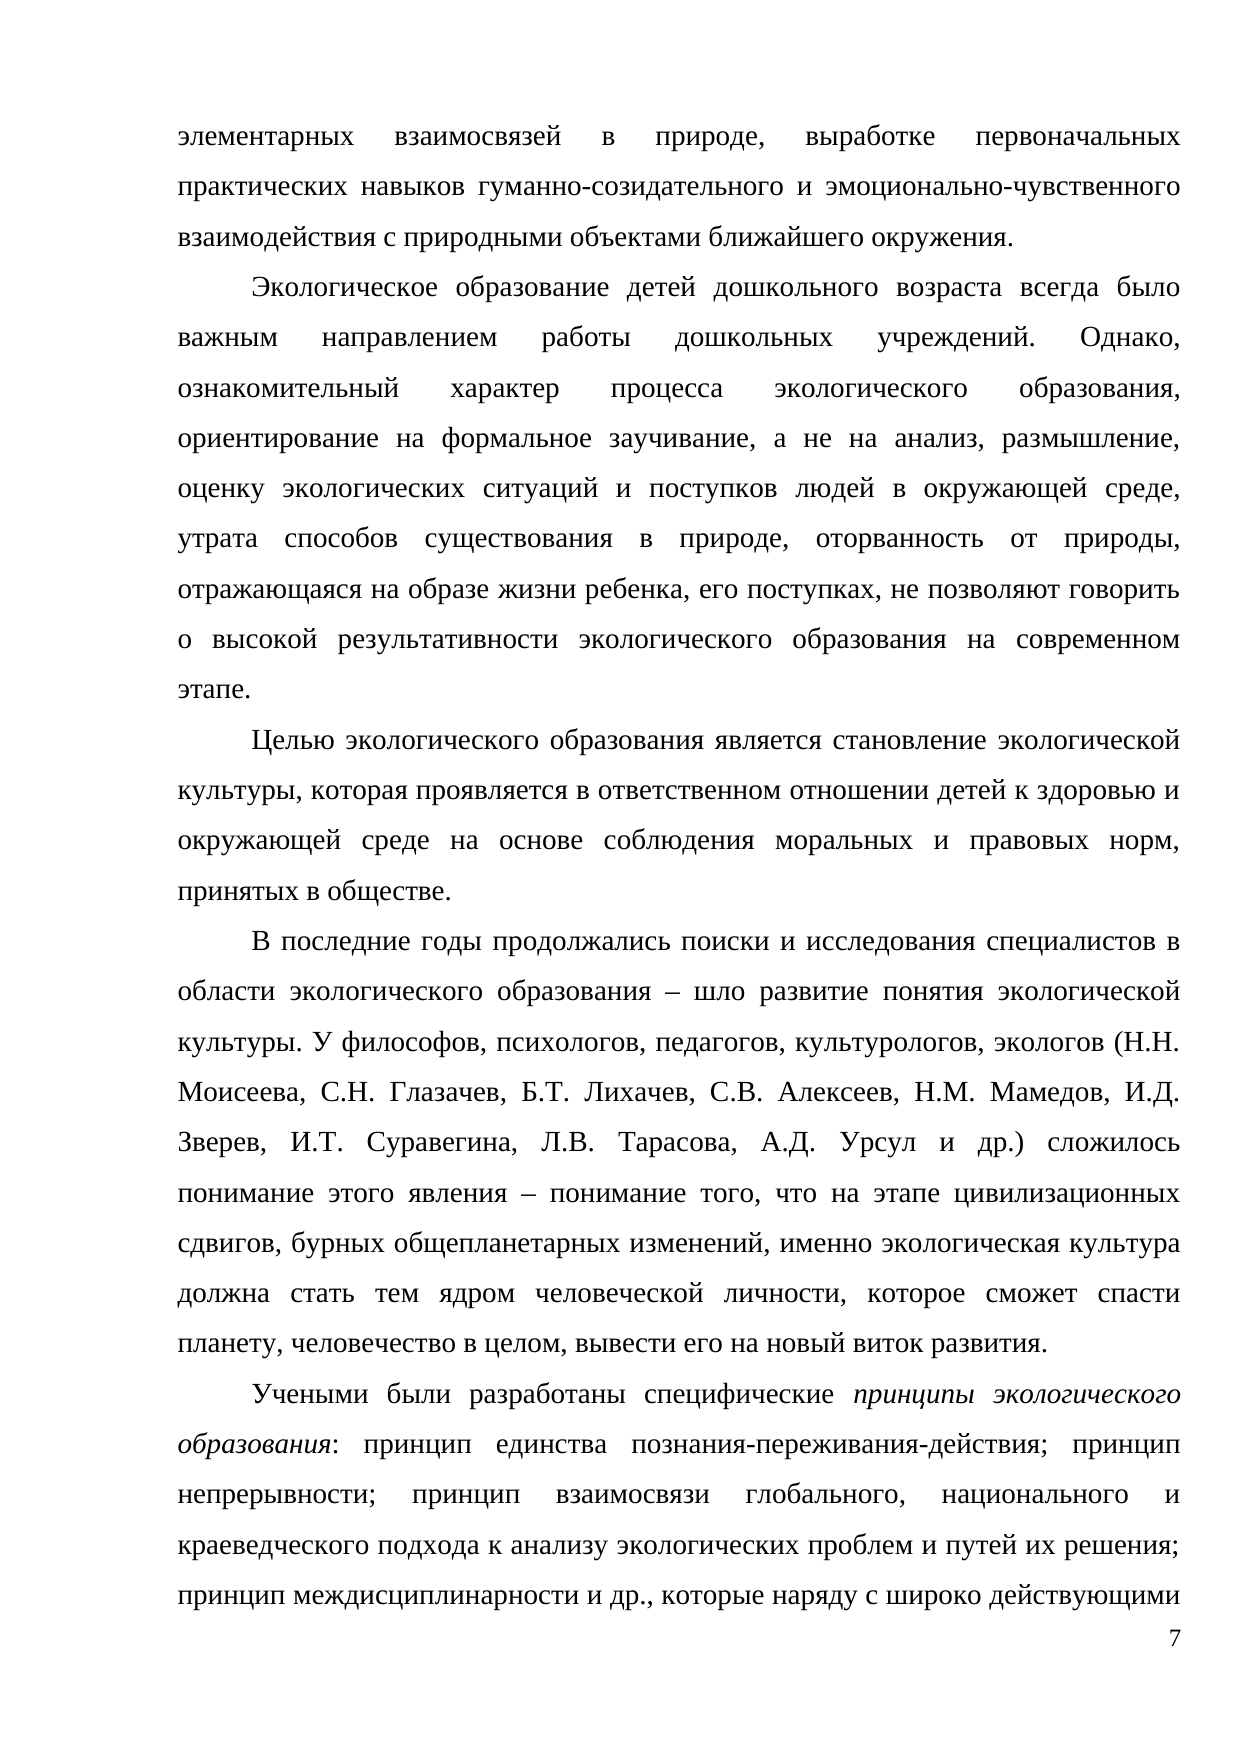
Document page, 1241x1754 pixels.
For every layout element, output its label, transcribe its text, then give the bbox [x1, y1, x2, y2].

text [177, 1376, 1181, 1611]
text Целью экологического образования является становление экологической культуры, которая проявляется в ответственном отношении детей к здоровью и окружающей среде на основе соблюдения моральных и правовых норм, принятых в обществе. [177, 722, 1181, 906]
text В последние годы продолжались поиски и исследования специалистов в области экологического образования – шло развитие понятия экологической культуры. У философов, психологов, педагогов, культурологов, экологов (Н.Н. Моисеева, С.Н. Глазачев, Б.Т. Лихачев, С.В. Алексеев, Н.М. Мамедов, И.Д. Зверев, И.Т. Суравегина, Л.В. Тарасова, А.Д. Урсул и др.) сложилось понимание этого явления – понимание того, что на этапе цивилизационных сдвигов, бурных общепланетарных изменений, именно экологическая культура должна стать тем ядром человеческой личности, которое сможет спасти планету, человечество в целом, вывести его на новый виток развития. [177, 923, 1181, 1359]
text Экологическое образование детей дошкольного возраста всегда было важным направлением работы дошкольных учреждений. Однако, ознакомительный характер процесса экологического образования, ориентирование на формальное заучивание, а не на анализ, размышление, оценку экологических ситуаций и поступков людей в окружающей среде, утрата способов существования в природе, оторванность от природы, отражающаяся на образе жизни ребенка, его поступках, не позволяют говорить о высокой результативности экологического образования на современном этапе. [177, 269, 1181, 705]
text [177, 118, 1181, 252]
